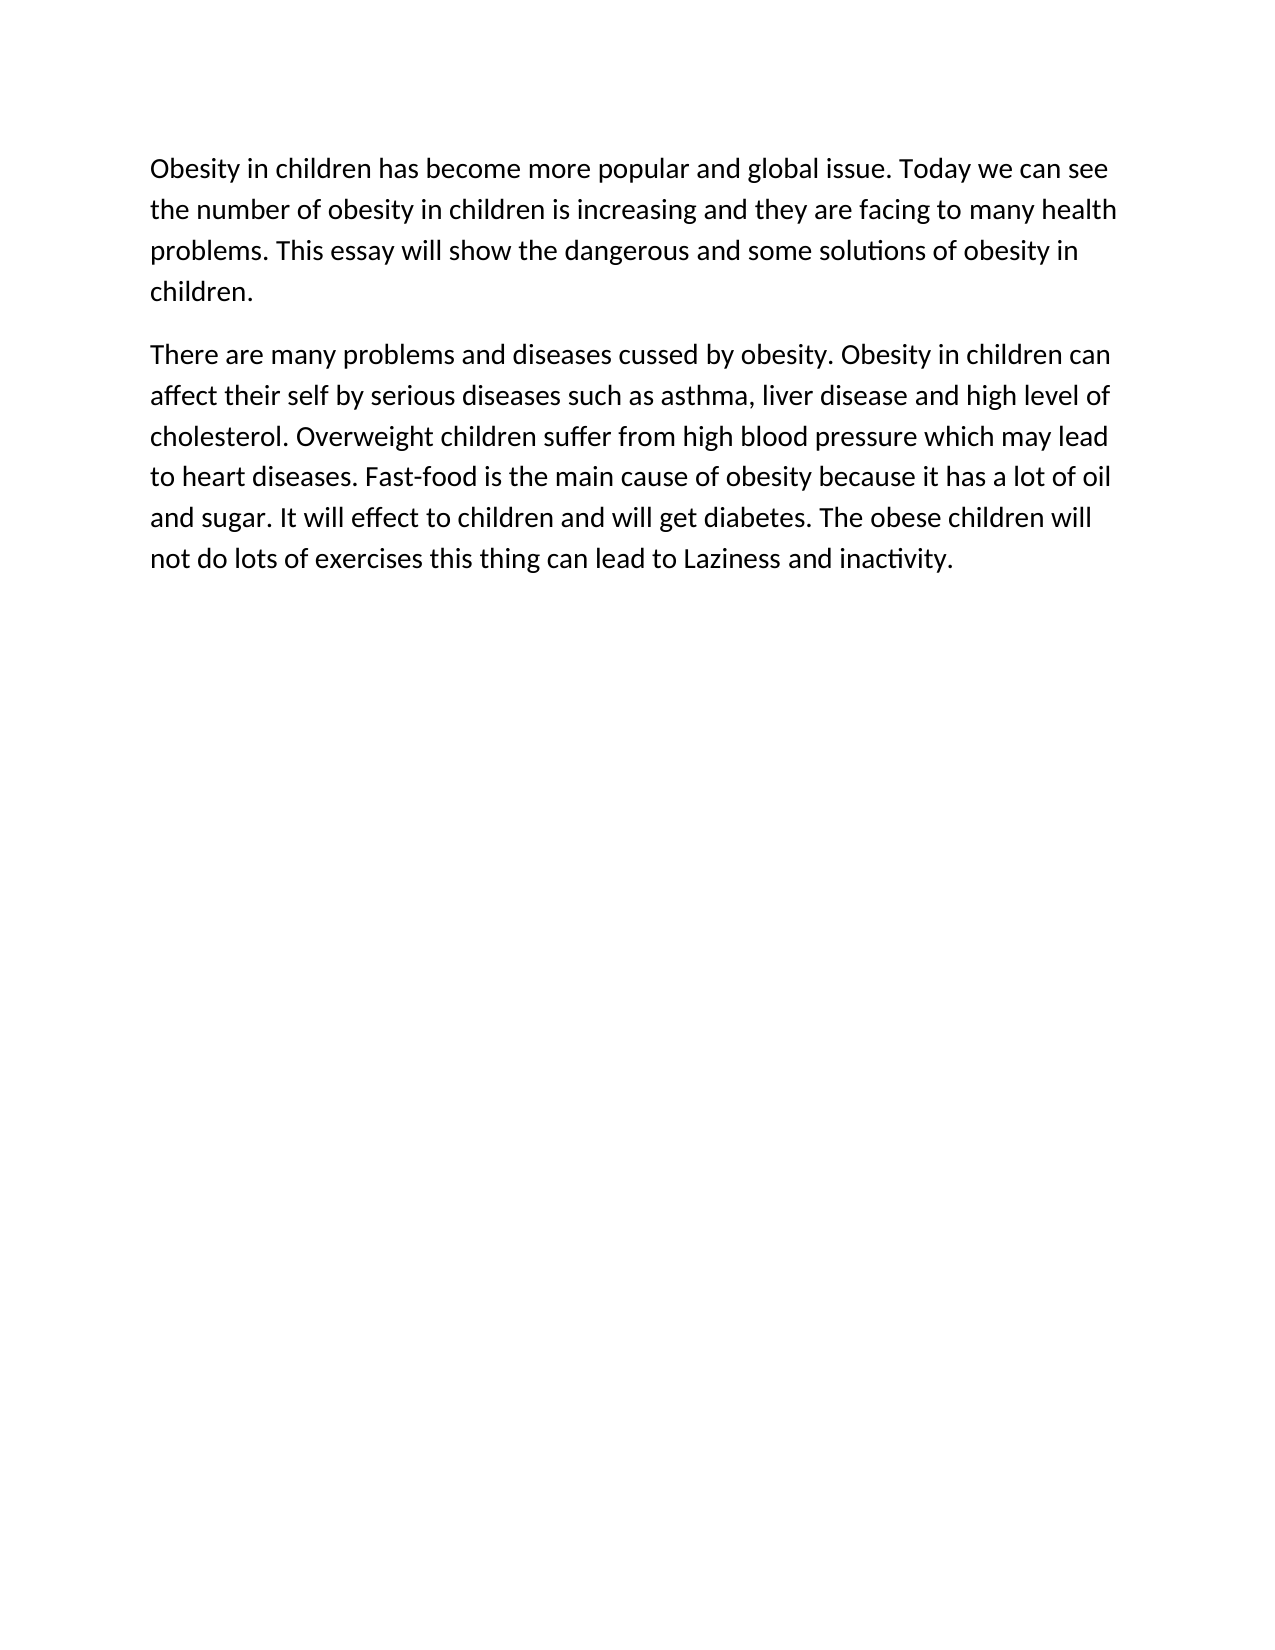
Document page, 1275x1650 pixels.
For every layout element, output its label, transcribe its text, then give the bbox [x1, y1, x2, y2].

text Obesity in children has become more popular and global issue. Today we can see the number of obesity in children is increasing and they are facing to many health problems. This essay will show the dangerous and some solutions of obesity in children. There are many problems and diseases cussed by obesity. Obesity in children can affect their self by serious diseases such as asthma, liver disease and high level of cholesterol. Overweight children suffer from high blood pressure which may lead to heart diseases. Fast-food is the main cause of obesity because it has a lot of oil and sugar. It will effect to children and will get diabetes. The obese children will not do lots of exercises this thing can lead to Laziness and inactivity. [150, 150, 1125, 576]
